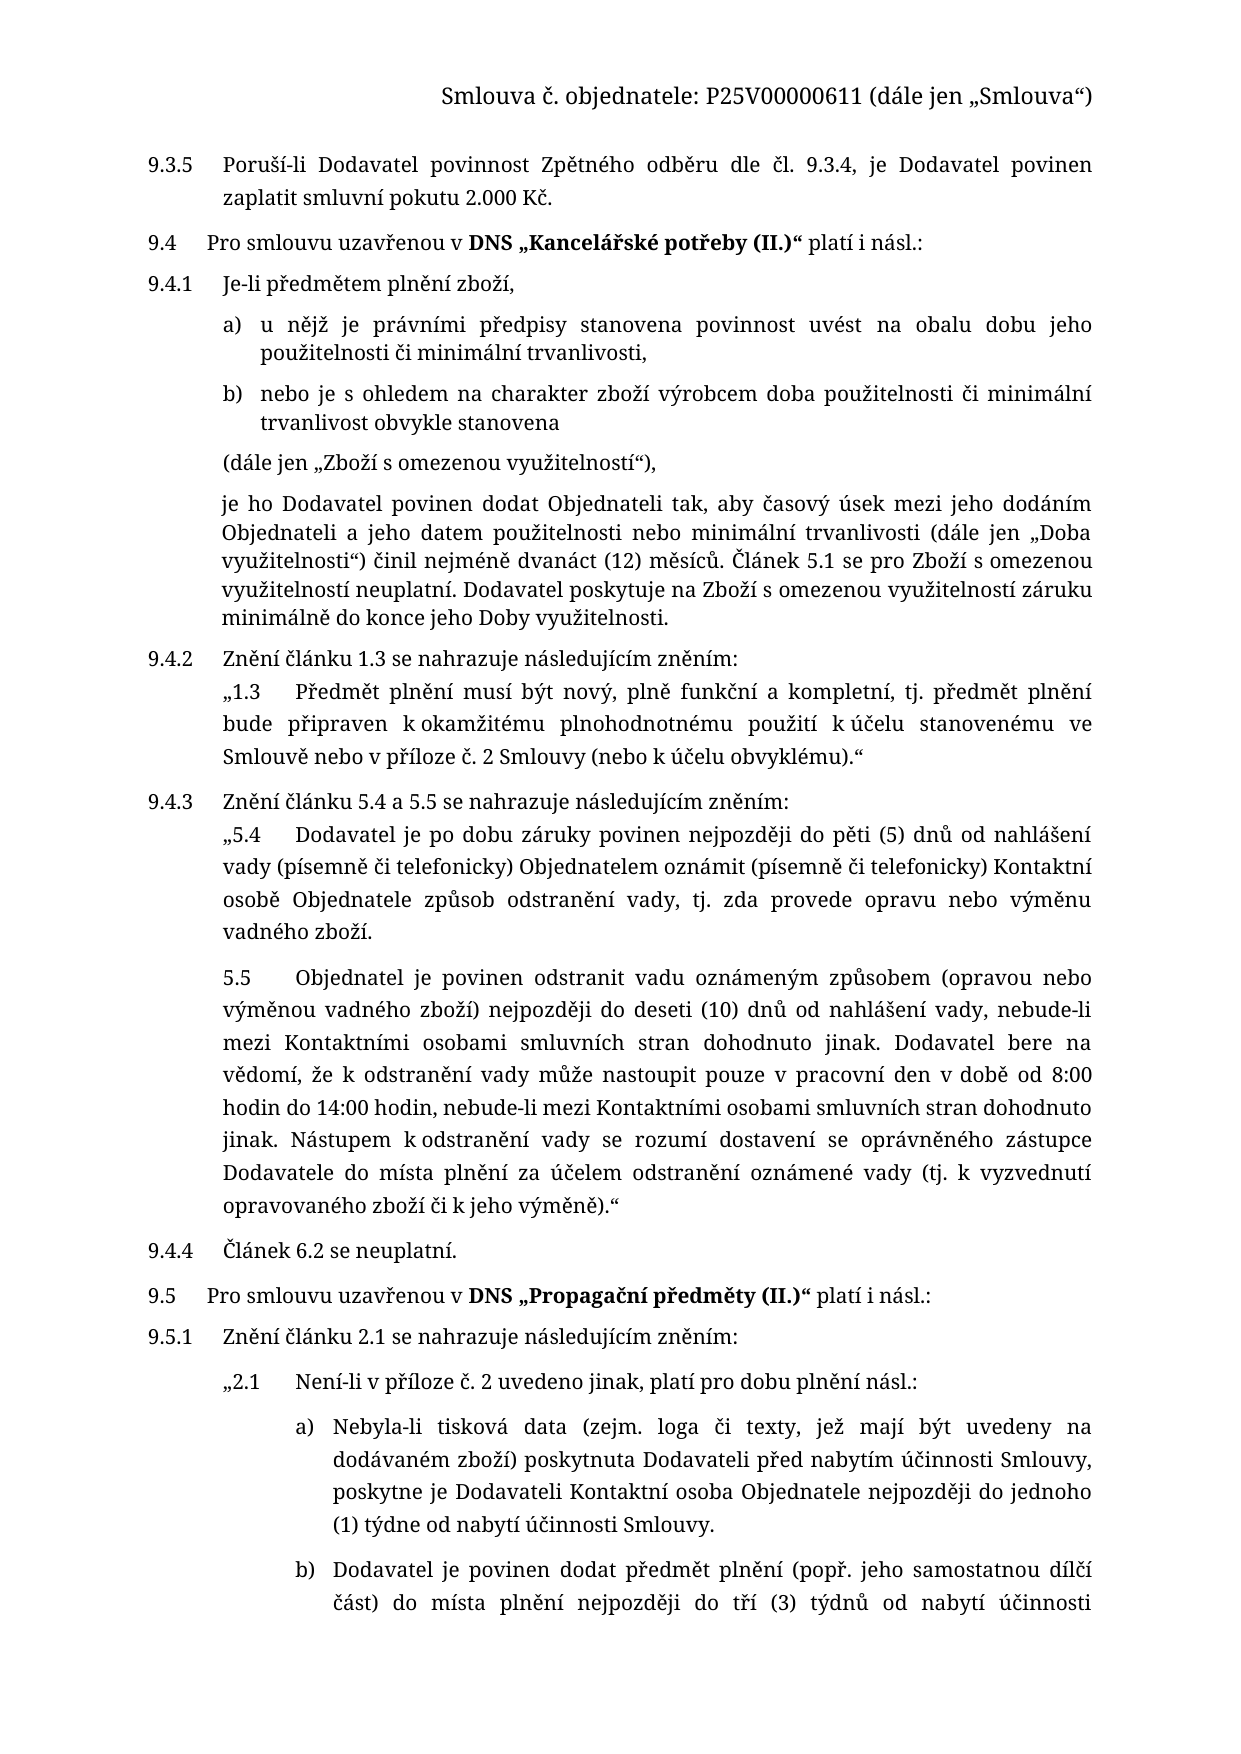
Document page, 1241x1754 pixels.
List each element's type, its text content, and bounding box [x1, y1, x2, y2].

list nebo je s ohledem na charakter zboží výrobcem doba použitelnosti či minimální trvanlivost obvykle stanovena [223, 379, 1093, 436]
list Pro smlouvu uzavřenou v DNS „Kancelářské potřeby (II.)“ platí i násl.: [148, 228, 1093, 256]
list Pro smlouvu uzavřenou v DNS „Propagační předměty (II.)“ platí i násl.: [148, 1281, 1093, 1309]
text je ho Dodavatel povinen dodat Objednateli tak, aby časový úsek mezi jeho dodáním Objednateli a jeho datem použitelnosti nebo minimální trvanlivosti (dále jen „Doba využitelnosti“) činil nejméně dvanáct (12) měsíců. Článek 5.1 se pro Zboží s omezenou využitelností neuplatní. Dodavatel poskytuje na Zboží s omezenou využitelností záruku minimálně do konce jeho Doby využitelnosti. [221, 489, 1093, 632]
list Je-li předmětem plnění zboží, [148, 269, 1093, 297]
list Znění článku 5.4 a 5.5 se nahrazuje následujícím zněním: [148, 787, 1093, 816]
list „2.1 Není-li v příloze č. 2 uvedeno jinak, platí pro dobu plnění násl.: [223, 1367, 1093, 1396]
list „1.3 Předmět plnění musí být nový, plně funkční a kompletní, tj. předmět plnění bude připraven k okamžitému plnohodnotnému použití k účelu stanovenému ve Smlouvě nebo v příloze č. 2 Smlouvy (nebo k účelu obvyklému).“ [223, 677, 1093, 770]
list Nebyla-li tisková data (zejm. loga či texty, jež mají být uvedeny na dodávaném zboží) poskytnuta Dodavateli před nabytím účinnosti Smlouvy, poskytne je Dodavateli Kontaktní osoba Objednatele nejpozději do jednoho (1) týdne od nabytí účinnosti Smlouvy. [295, 1412, 1093, 1538]
text (dále jen „Zboží s omezenou využitelností“), [223, 448, 1093, 477]
list Článek 6.2 se neuplatní. [148, 1236, 1093, 1264]
list Poruší-li Dodavatel povinnost Zpětného odběru dle čl. 9.3.4, je Dodavatel povinen zaplatit smluvní pokutu 2.000 Kč. [148, 150, 1093, 211]
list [295, 1555, 1093, 1616]
list u nějž je právními předpisy stanovena povinnost uvést na obalu dobu jeho použitelnosti či minimální trvanlivosti, [223, 310, 1093, 367]
list Znění článku 1.3 se nahrazuje následujícím zněním: [148, 644, 1093, 673]
list Znění článku 2.1 se nahrazuje následujícím zněním: [148, 1322, 1093, 1350]
list „5.4 Dodavatel je po dobu záruky povinen nejpozději do pěti (5) dnů od nahlášení vady (písemně či telefonicky) Objednatelem oznámit (písemně či telefonicky) Kontaktní osobě Objednatele způsob odstranění vady, tj. zda provede opravu nebo výměnu vadného zboží. [223, 820, 1093, 946]
list 5.5 Objednatel je povinen odstranit vadu oznámeným způsobem (opravou nebo výměnou vadného zboží) nejpozději do deseti (10) dnů od nahlášení vady, nebude-li mezi Kontaktními osobami smluvních stran dohodnuto jinak. Dodavatel bere na vědomí, že k odstranění vady může nastoupit pouze v pracovní den v době od 8:00 hodin do 14:00 hodin, nebude-li mezi Kontaktními osobami smluvních stran dohodnuto jinak. Nástupem k odstranění vady se rozumí dostavení se oprávněného zástupce Dodavatele do místa plnění za účelem odstranění oznámené vady (tj. k vyzvednutí opravovaného zboží či k jeho výměně).“ [223, 963, 1093, 1219]
